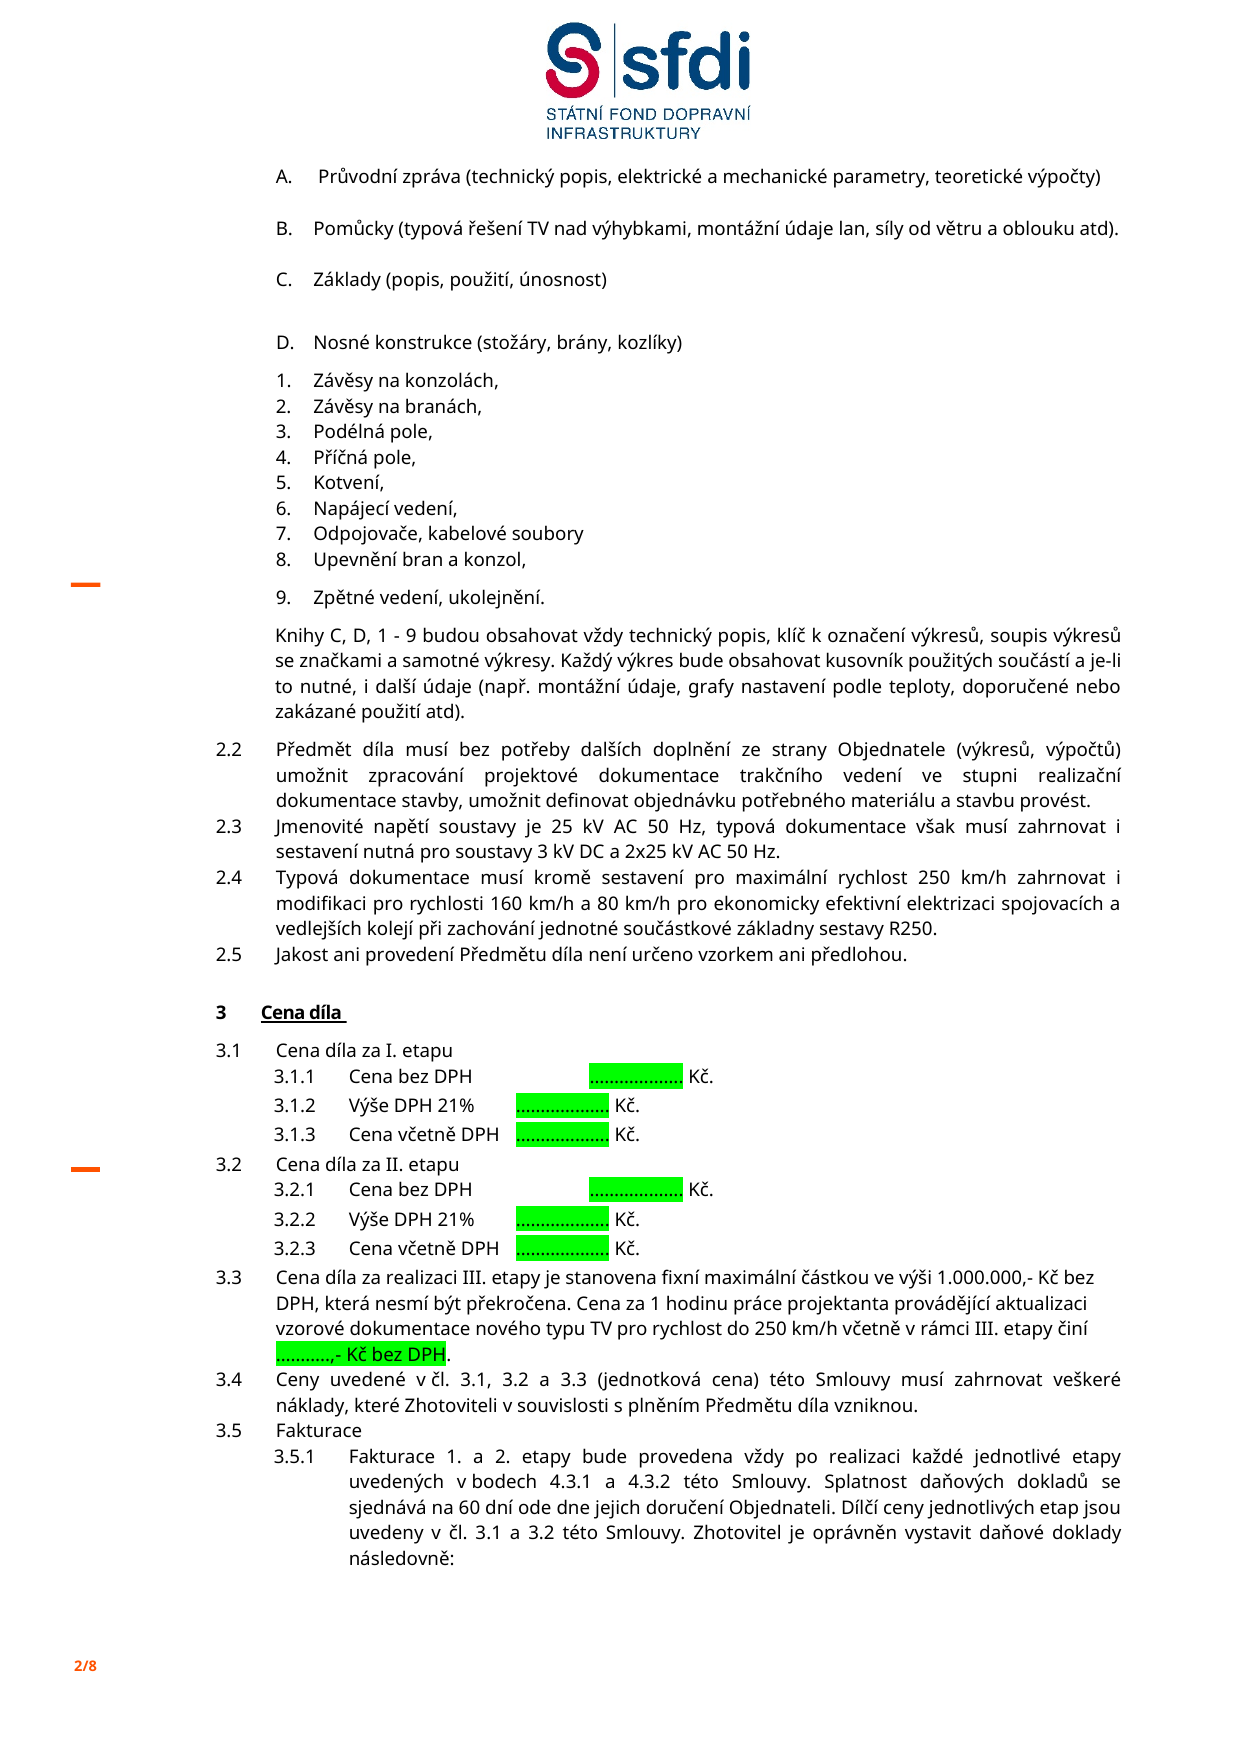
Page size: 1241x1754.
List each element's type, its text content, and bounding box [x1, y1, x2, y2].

subtitle Cena včetně DPH ………………. Kč. [609, 1122, 1122, 1147]
subtitle Podélná pole, [276, 418, 1122, 444]
picture [545, 20, 751, 139]
subtitle Výše DPH 21% ………………. Kč. [273, 1206, 516, 1231]
subtitle Kotvení, [276, 469, 1122, 495]
subtitle Příčná pole, [276, 444, 1122, 469]
subtitle Cena díla [216, 1000, 1122, 1025]
subtitle Cena bez DPH ………………. Kč. [683, 1063, 1122, 1089]
subtitle Cena včetně DPH ………………. Kč. [609, 1235, 1122, 1261]
subtitle Odpojovače, kabelové soubory [276, 521, 1122, 546]
subtitle Zpětné vedení, ukolejnění. [276, 584, 1122, 609]
subtitle Typová dokumentace musí kromě sestavení pro maximální rychlost 250 km/h zahrnovat i modifikaci pro rychlosti 160 km/h a 80 km/h pro ekonomicky efektivní elektrizaci spojovacích a vedlejších kolejí při zachování jednotné součástkové základny sestavy R250. [216, 864, 1122, 941]
subtitle Výše DPH 21% ………………. Kč. [273, 1092, 1122, 1118]
subtitle Výše DPH 21% ………………. Kč. [609, 1206, 1122, 1231]
subtitle Jmenovité napětí soustavy je 25 kV AC 50 Hz, typová dokumentace však musí zahrnovat i sestavení nutná pro soustavy 3 kV DC a 2x25 kV AC 50 Hz. [216, 813, 1122, 864]
subtitle Knihy C, D, 1 - 9 budou obsahovat vždy technický popis, klíč k označení výkresů, soupis výkresů se značkami a samotné výkresy. Každý výkres bude obsahovat kusovník použitých součástí a je-li to nutné, i další údaje (např. montážní údaje, grafy nastavení podle teploty, doporučené nebo zakázané použití atd). [275, 622, 1122, 724]
subtitle Fakturace 1. a 2. etapy bude provedena vždy po realizaci každé jednotlivé etapy uvedených v bodech 4.3.1 a 4.3.2 této Smlouvy. Splatnost daňových dokladů se sjednává na 60 dní ode dne jejich doručení Objednateli. Dílčí ceny jednotlivých etap jsou uvedeny v čl. 3.1 a 3.2 této Smlouvy. Zhotovitel je oprávněn vystavit daňové doklady následovně: [273, 1443, 1122, 1571]
subtitle Základy (popis, použití, únosnost) [276, 266, 1122, 291]
subtitle Závěsy na konzolách, [276, 367, 1122, 393]
subtitle Cena díla za realizaci III. etapy je stanovena fixní maximální částkou ve výši 1.000.000,- Kč bez DPH, která nesmí být překročena. Cena za 1 hodinu práce projektanta provádějící aktualizaci vzorové dokumentace nového typu TV pro rychlost do 250 km/h včetně v rámci III. etapy činí ………..,- Kč bez DPH. [216, 1264, 1122, 1366]
subtitle Závěsy na branách, [276, 393, 1122, 418]
subtitle Upevnění bran a konzol, [276, 546, 1122, 572]
subtitle Nosné konstrukce (stožáry, brány, kozlíky) [276, 329, 1122, 355]
subtitle Cena bez DPH ………………. Kč. [273, 1177, 589, 1202]
subtitle Jakost ani provedení Předmětu díla není určeno vzorkem ani předlohou. [216, 941, 1122, 966]
subtitle Cena díla za II. etapu [216, 1151, 1122, 1177]
subtitle Předmět díla musí bez potřeby dalších doplnění ze strany Objednatele (výkresů, výpočtů) umožnit zpracování projektové dokumentace trakčního vedení ve stupni realizační dokumentace stavby, umožnit definovat objednávku potřebného materiálu a stavbu provést. [216, 737, 1122, 813]
subtitle Ceny uvedené v čl. 3.1, 3.2 a 3.3 (jednotková cena) této Smlouvy musí zahrnovat veškeré náklady, které Zhotoviteli v souvislosti s plněním Předmětu díla vzniknou. [216, 1366, 1122, 1417]
subtitle Cena včetně DPH ………………. Kč. [273, 1235, 516, 1261]
subtitle Pomůcky (typová řešení TV nad výhybkami, montážní údaje lan, síly od větru a oblouku atd). [276, 215, 1122, 240]
subtitle Napájecí vedení, [276, 495, 1122, 521]
subtitle Cena díla za I. etapu [216, 1038, 1122, 1063]
subtitle Průvodní zpráva (technický popis, elektrické a mechanické parametry, teoretické výpočty) [276, 164, 1122, 189]
subtitle Cena bez DPH ………………. Kč. [683, 1177, 1122, 1202]
subtitle Cena včetně DPH ………………. Kč. [273, 1122, 516, 1147]
subtitle Cena bez DPH ………………. Kč. [273, 1063, 589, 1089]
subtitle Fakturace [216, 1417, 1122, 1443]
